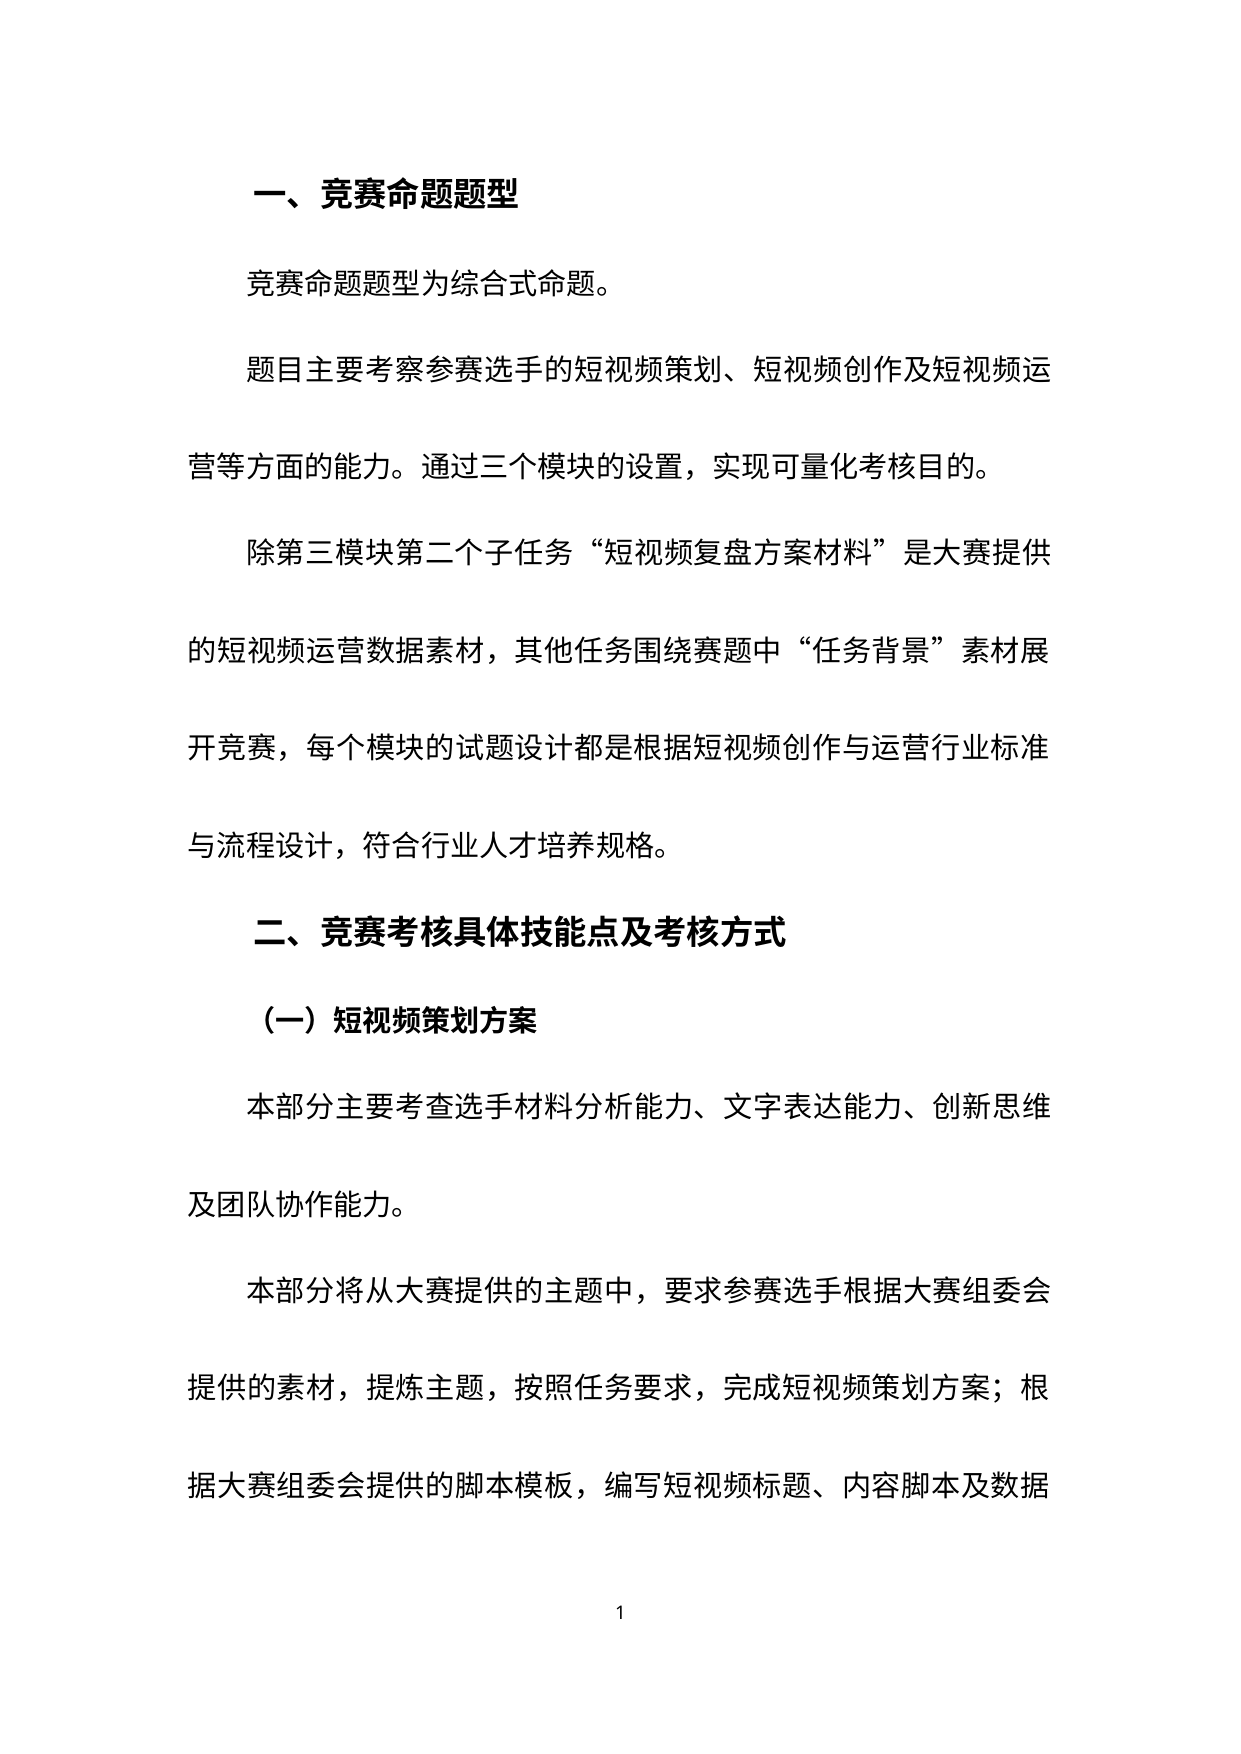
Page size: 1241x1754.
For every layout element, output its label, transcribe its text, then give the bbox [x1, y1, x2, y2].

subtitle 二、竞赛考核具体技能点及考核方式 [187, 897, 1053, 962]
text 本部分主要考查选手材料分析能力、文字表达能力、创新思维及团队协作能力。 [187, 1072, 1053, 1235]
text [187, 1256, 1053, 1516]
text 竞赛命题题型为综合式命题。 [187, 249, 1053, 314]
subtitle 一、竞赛命题题型 [187, 160, 1053, 225]
text 除第三模块第二个子任务“短视频复盘方案材料”是大赛提供的短视频运营数据素材，其他任务围绕赛题中“任务背景”素材展开竞赛，每个模块的试题设计都是根据短视频创作与运营行业标准与流程设计，符合行业人才培养规格。 [187, 519, 1053, 876]
text 题目主要考察参赛选手的短视频策划、短视频创作及短视频运营等方面的能力。通过三个模块的设置，实现可量化考核目的。 [187, 335, 1053, 497]
text （一）短视频策划方案 [187, 986, 1032, 1051]
